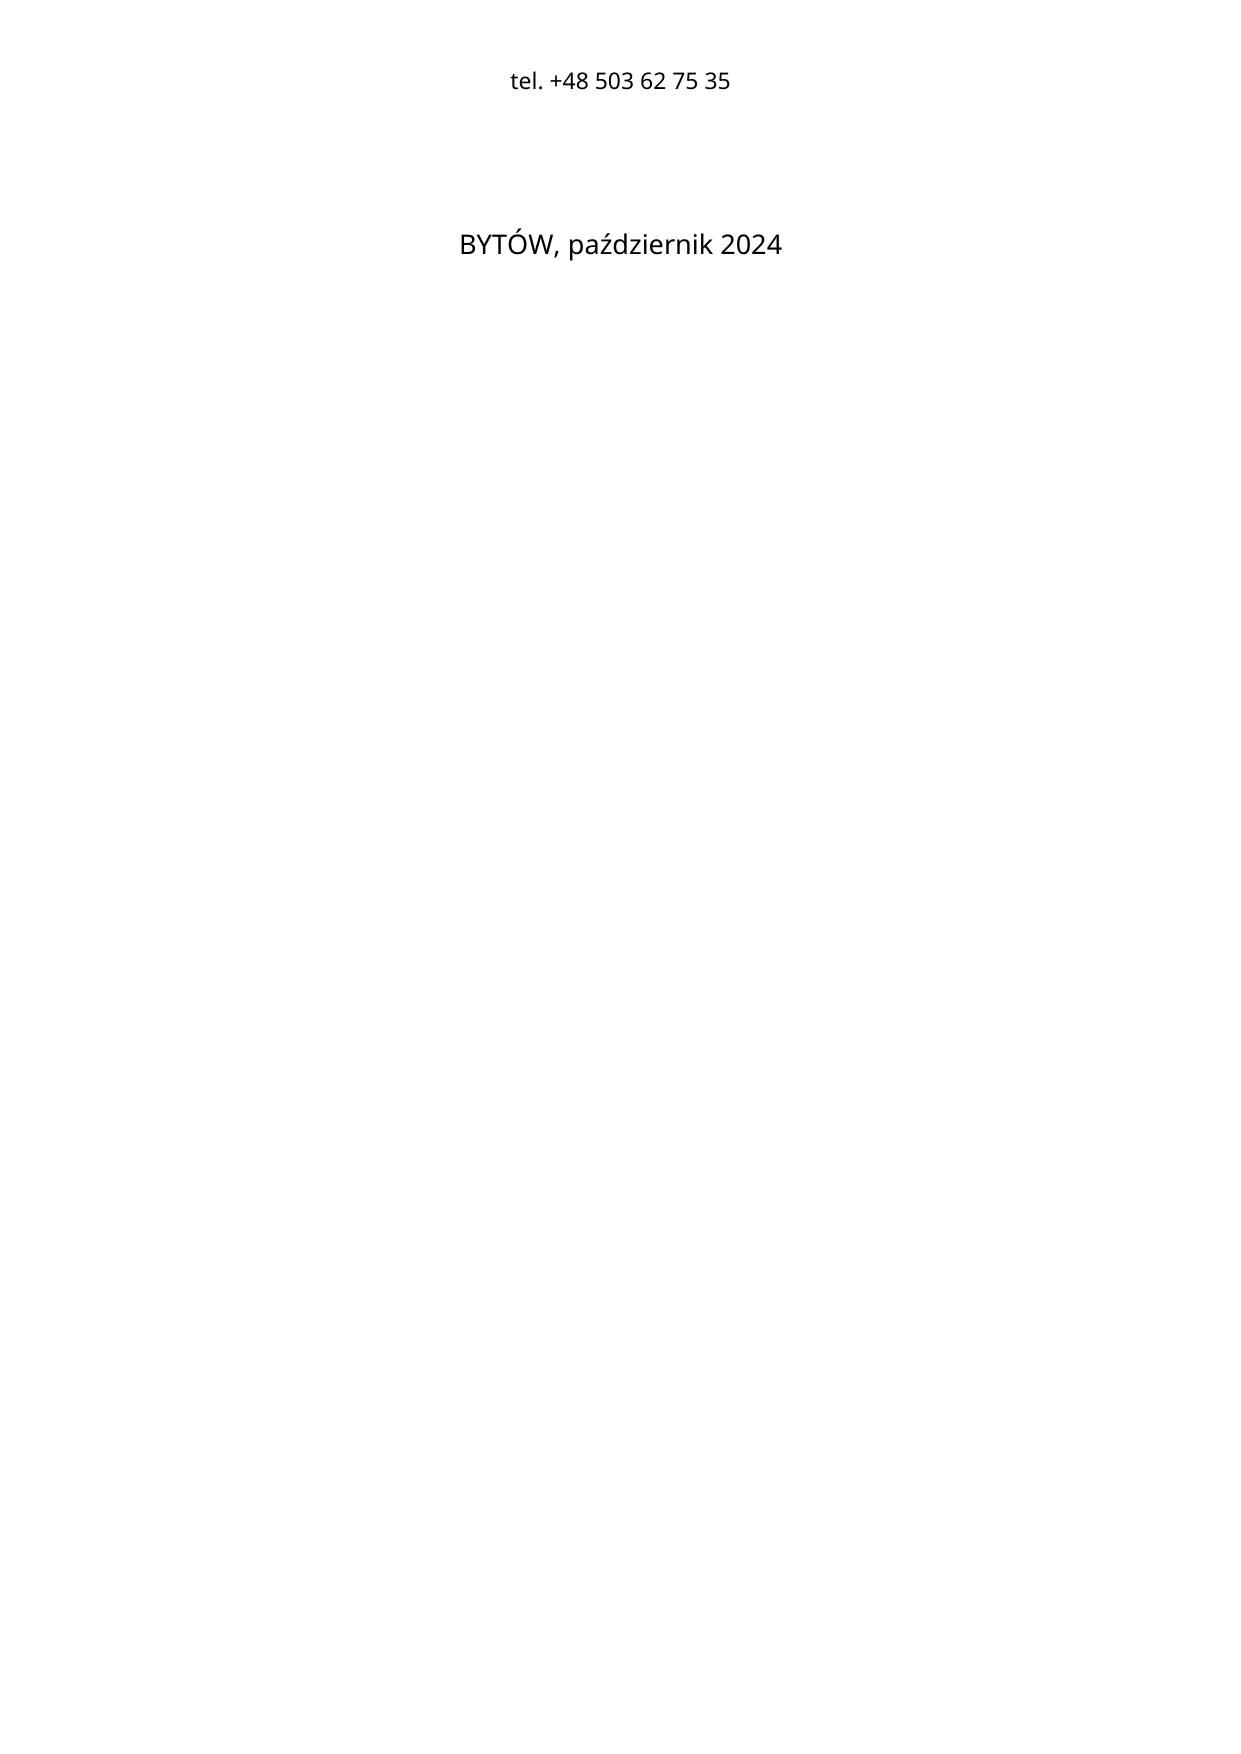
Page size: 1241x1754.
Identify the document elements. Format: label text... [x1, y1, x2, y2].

text BYTÓW, październik 2024 [88, 225, 1153, 262]
text tel. +48 503 62 75 35 [88, 64, 1153, 96]
